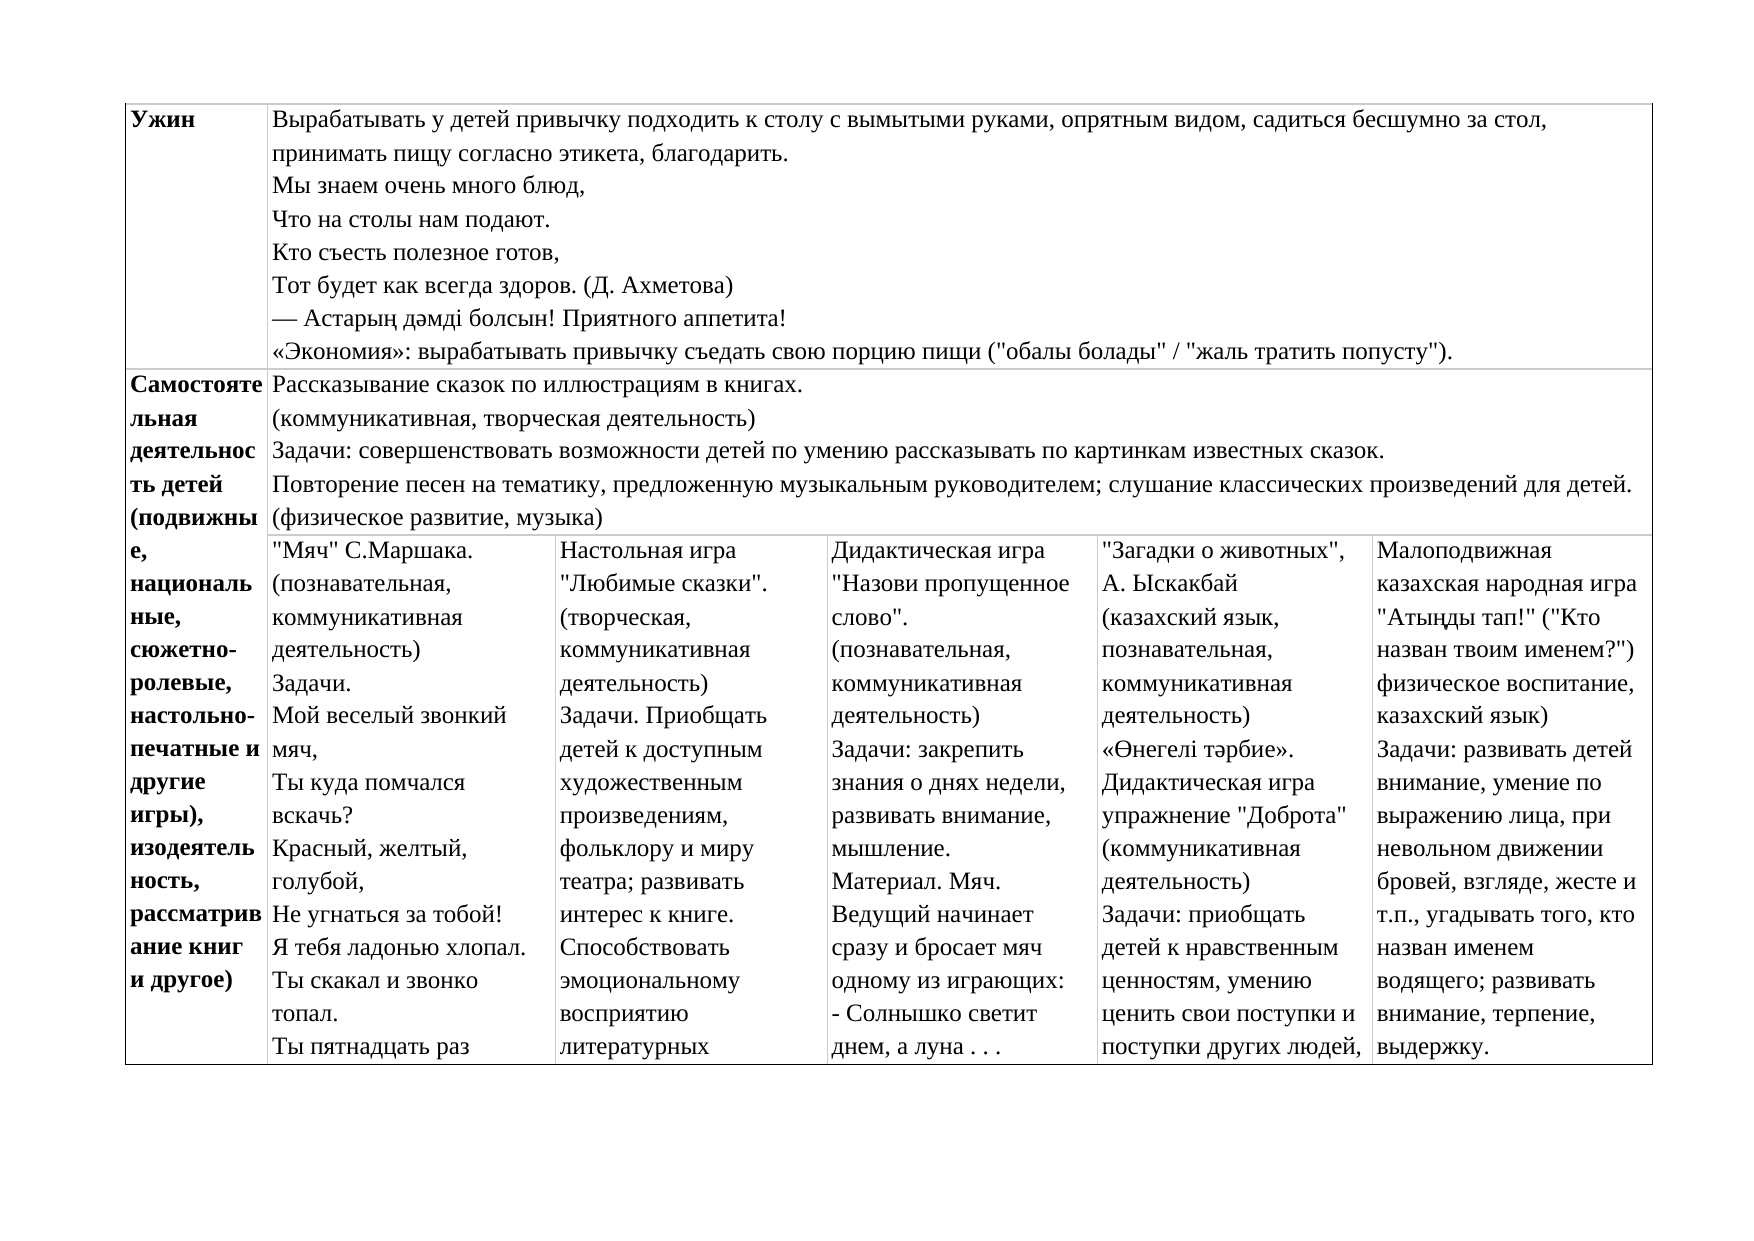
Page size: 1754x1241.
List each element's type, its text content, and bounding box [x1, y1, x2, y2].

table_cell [556, 536, 827, 1063]
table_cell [1098, 536, 1372, 1063]
table_cell Рассказывание сказок по иллюстрациям в книгах. (коммуникативная, творческая деятельность) Задачи: совершенствовать возможности детей по умению рассказывать по картинкам известных сказок. Повторение песен на тематику, предложенную музыкальным руководителем; слушание классических произведений для детей. (физическое развитие, музыка) [268, 370, 1652, 534]
table_cell Самостоятельная деятельность детей (подвижные, национальные, сюжетно-ролевые, настольно-печатные и другие игры), изодеятельность, рассматривание книг и другое) [126, 370, 267, 1063]
table_cell Ужин [126, 105, 267, 368]
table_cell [268, 536, 555, 1063]
table_cell Вырабатывать у детей привычку подходить к столу с вымытыми руками, опрятным видом, садиться бесшумно за стол, принимать пищу согласно этикета, благодарить. Мы знаем очень много блюд, Что на столы нам подают. Кто съесть полезное готов, Тот будет как всегда здоров. (Д. Ахметова) — Астарың дәмді болсын! Приятного аппетита! «Экономия»: вырабатывать привычку съедать свою порцию пищи ("обалы болады" / "жаль тратить попусту"). [268, 105, 1652, 368]
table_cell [828, 536, 1097, 1063]
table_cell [1373, 536, 1652, 1063]
